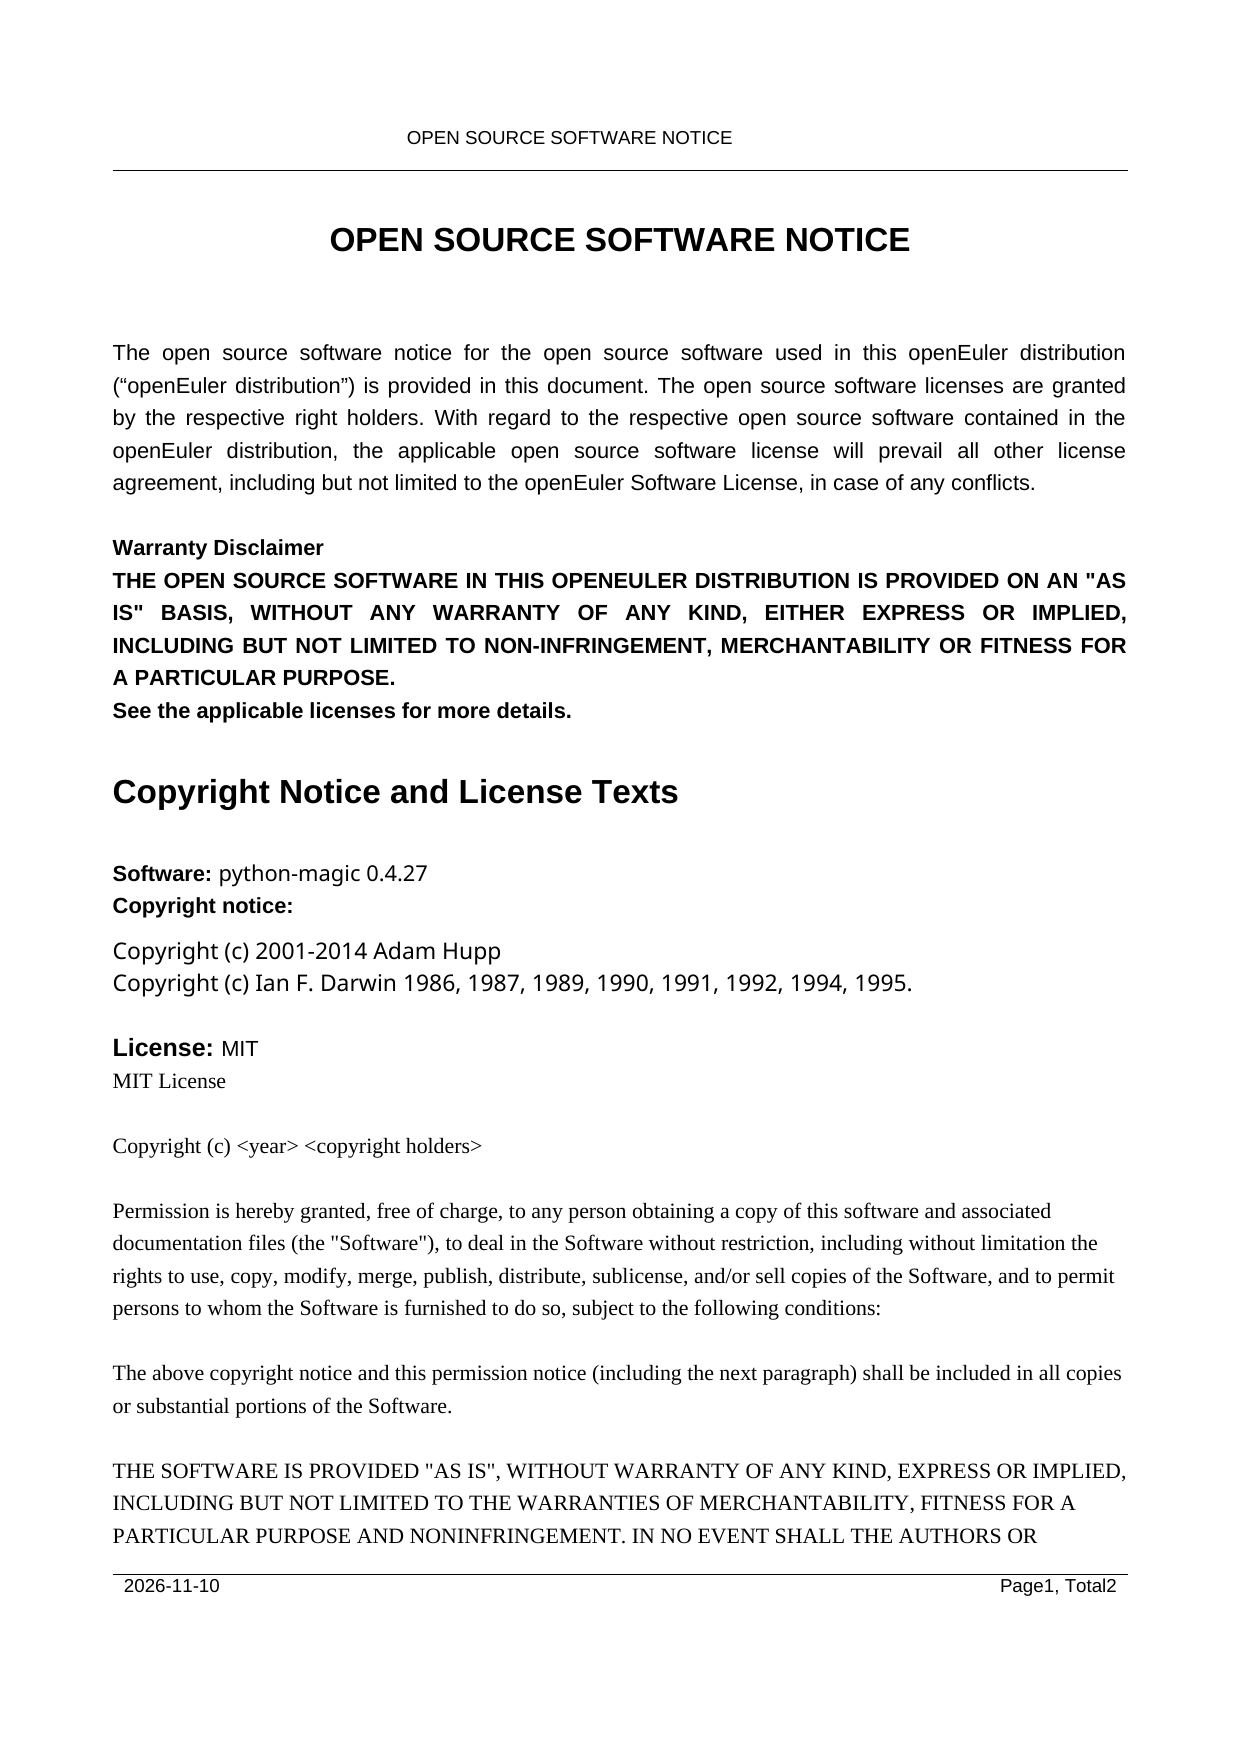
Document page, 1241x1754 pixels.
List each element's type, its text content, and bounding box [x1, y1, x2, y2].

text License: MIT [112, 1031, 1128, 1064]
text The open source software notice for the open source software used in this openEuler distribution (“openEuler distribution”) is provided in this document. The open source software licenses are granted by the respective right holders. With regard to the respective open source software contained in the openEuler distribution, the applicable open source software license will prevail all other license agreement, including but not limited to the openEuler Software License, in case of any conflicts. [112, 336, 1128, 499]
text THE OPEN SOURCE SOFTWARE IN THIS OPENEULER DISTRIBUTION IS PROVIDED ON AN "AS IS" BASIS, WITHOUT ANY WARRANTY OF ANY KIND, EITHER EXPRESS OR IMPLIED, INCLUDING BUT NOT LIMITED TO NON-INFRINGEMENT, MERCHANTABILITY OR FITNESS FOR A PARTICULAR PURPOSE. See the applicable licenses for more details. [112, 564, 1128, 726]
text Copyright (c) 2001-2014 Adam Hupp Copyright (c) Ian F. Darwin 1986, 1987, 1989, 1990, 1991, 1992, 1994, 1995. [112, 934, 1128, 1031]
text Copyright Notice and License Texts [112, 759, 1128, 824]
text Copyright notice: [112, 889, 1128, 921]
title Software: python-magic 0.4.27 [112, 856, 1128, 889]
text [112, 1064, 1128, 1551]
text OPEN SOURCE SOFTWARE NOTICE [112, 206, 1128, 271]
text Warranty Disclaimer [112, 531, 1128, 564]
